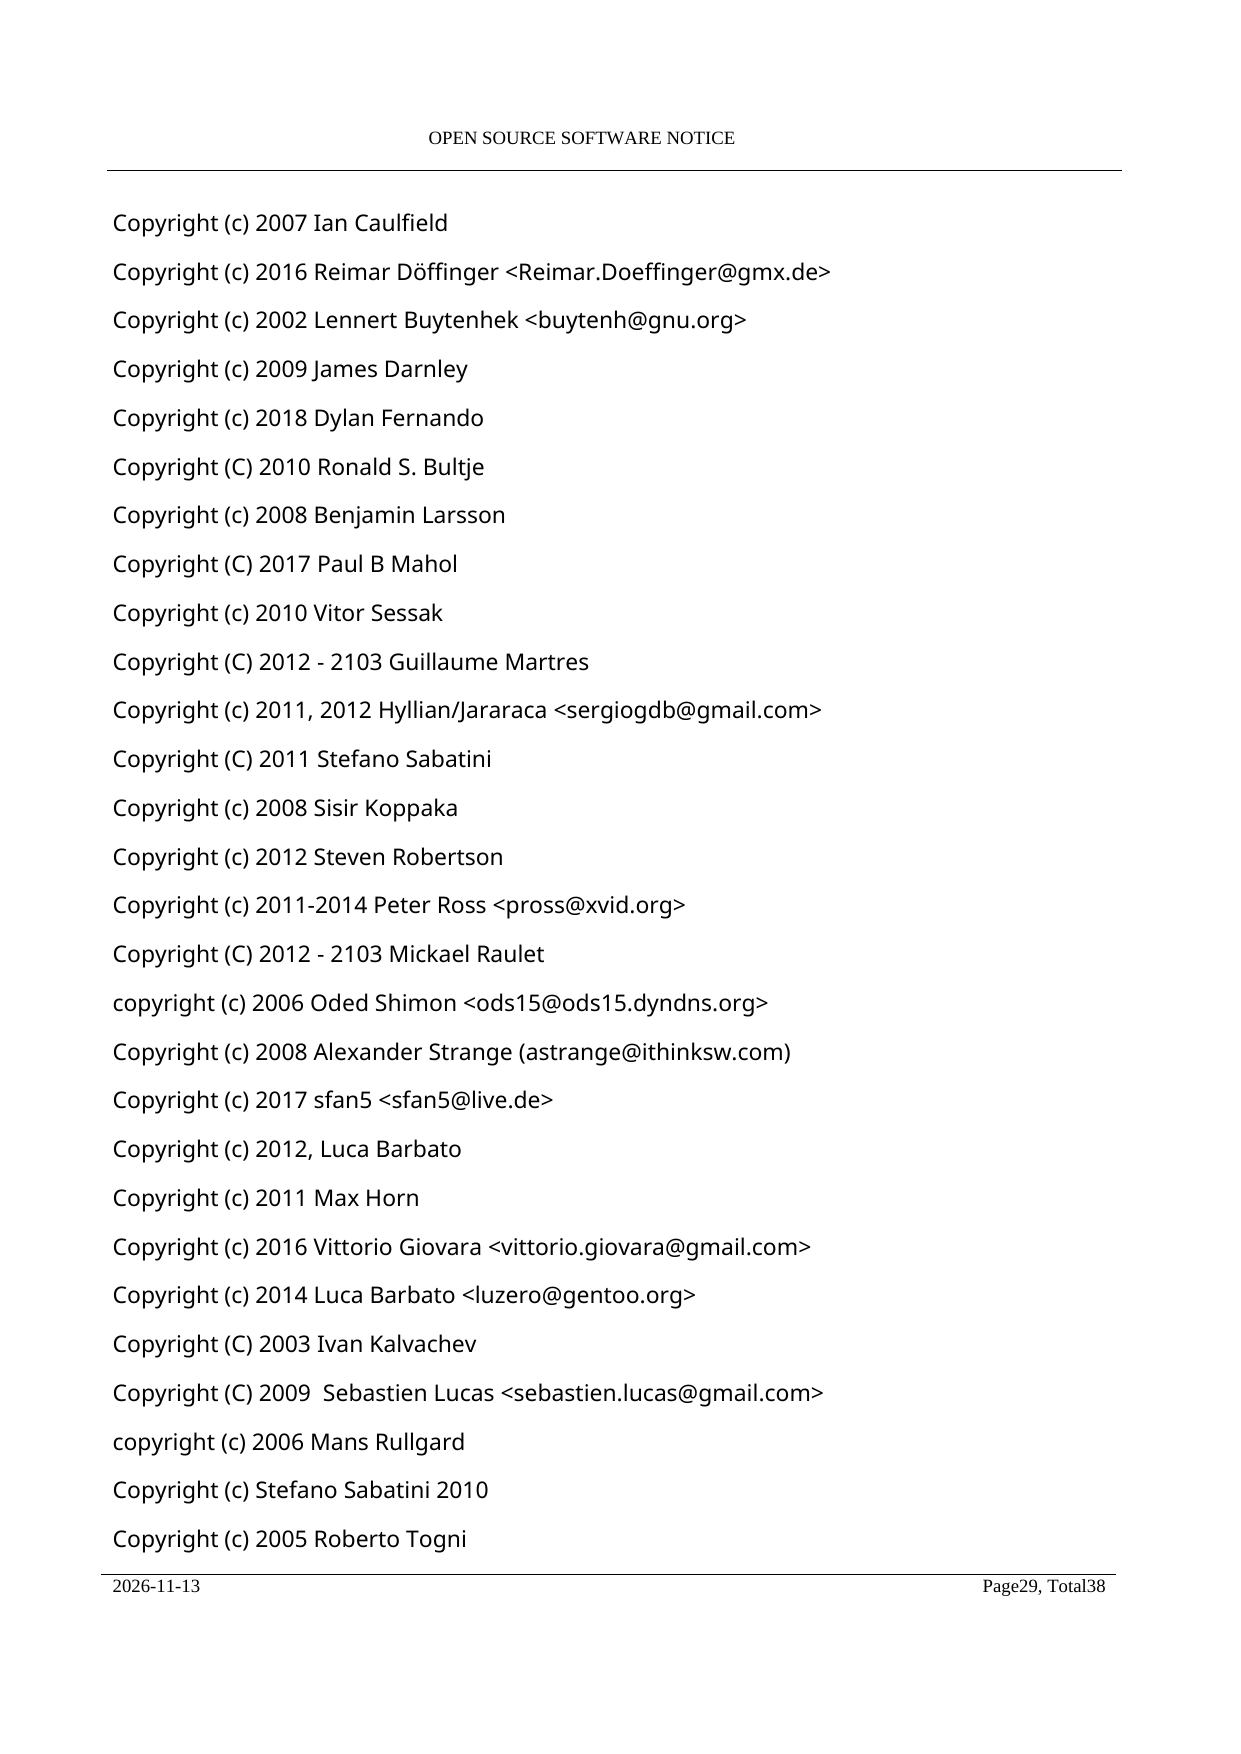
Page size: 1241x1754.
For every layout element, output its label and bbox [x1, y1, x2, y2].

text [112, 206, 1128, 1555]
